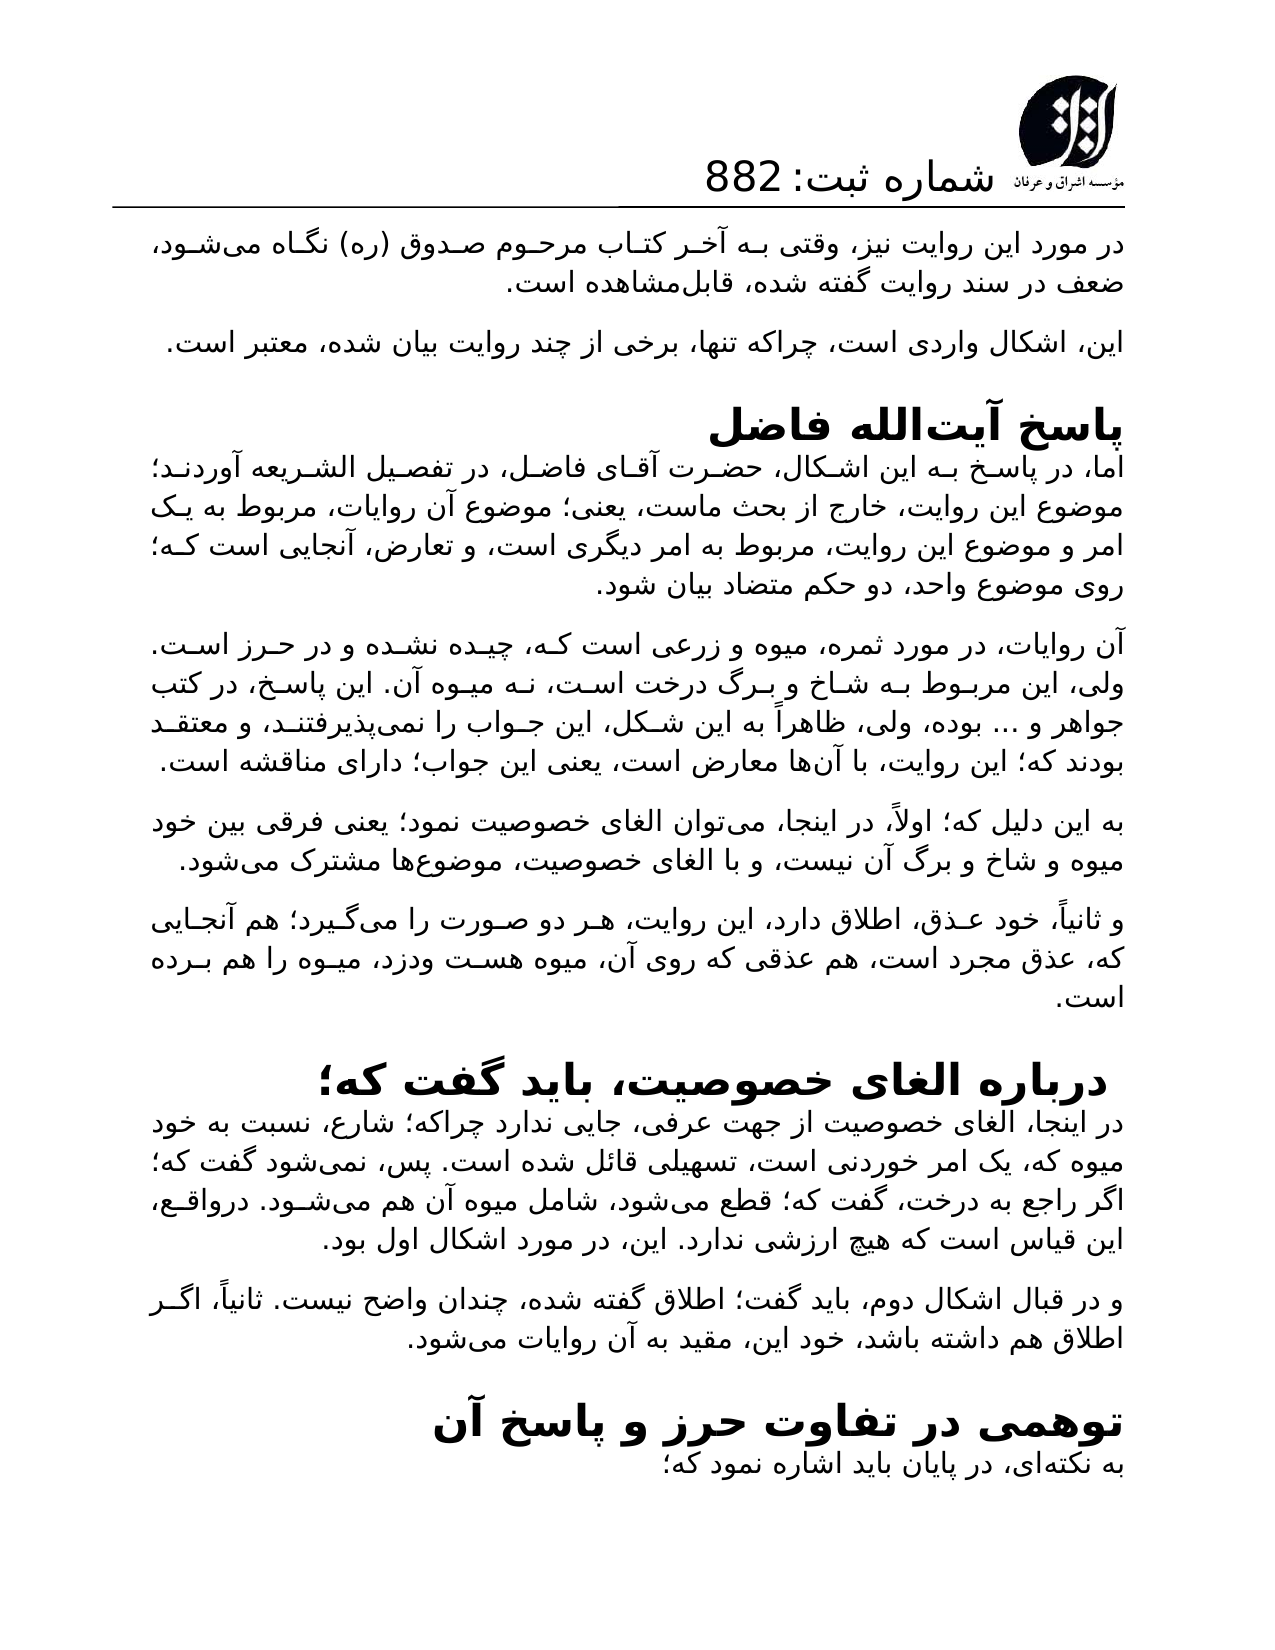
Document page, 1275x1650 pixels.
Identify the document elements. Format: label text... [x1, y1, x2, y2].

text به این دلیل که؛ اولاً، در اینجا، می‌توان الغای خصوصیت نمود؛ یعنی فرقی بین خود میوه و شاخ و برگ آن نیست، و با الغای خصوصیت، موضوع‌ها مشترک می‌شود. [150, 804, 1125, 877]
text آن روایات، در مورد ثمره، میوه و زرعی است که، چیده نشده و در حرز است. ولی، این مربوط به شاخ و برگ درخت است، نه میوه آن. این پاسخ، در کتب جواهر و ... بوده، ولی، ظاهراً به این شکل، این جواب را نمی‌پذیرفتند، و معتقد بودند که؛ این روایت، با آن‌ها معارض است، یعنی این جواب؛ دارای مناقشه است. [150, 627, 1125, 778]
text به نکته‌ای، در پایان باید اشاره نمود که؛ [150, 1447, 1125, 1481]
text و ثانیاً، خود عذق، اطلاق دارد، این روایت، هر دو صورت را می‌گیرد؛ هم آنجایی که، عذق مجرد است، هم عذقی که روی آن، میوه هست ودزد، میوه را هم برده است. [150, 903, 1125, 1014]
text این، اشکال واردی است، چراکه تنها، برخی از چند روایت بیان شده، معتبر است. [150, 325, 1125, 359]
picture [1010, 75, 1125, 192]
text در اینجا، الغای خصوصیت از جهت عرفی، جایی ندارد چراکه؛ شارع، نسبت به خود میوه که، یک امر خوردنی است، تسهیلی قائل شده است. پس، نمی‌شود گفت که؛ اگر راجع به درخت، گفت که؛ قطع می‌شود، شامل میوه آن هم می‌شود. درواقع، این قیاس است که هیچ ارزشی ندارد. این، در مورد اشکال اول بود. [150, 1106, 1125, 1257]
text در مورد این روایت نیز، وقتی به آخر کتاب مرحوم صدوق (ره) نگاه می‌شود، ضعف در سند روایت گفته شده، قابل‌مشاهده است. [150, 226, 1125, 299]
text و در قبال اشکال دوم، باید گفت؛ اطلاق گفته شده، چندان واضح نیست. ثانیاً، اگر اطلاق هم داشته باشد، خود این، مقید به آن روایات می‌شود. [150, 1282, 1125, 1355]
subtitle پاسخ آیت‌الله فاضل [150, 399, 1125, 451]
text اما، در پاسخ به این اشکال، حضرت آقای فاضل، در تفصیل الشریعه آوردند؛ موضوع این روایت، خارج از بحث ماست، یعنی؛ موضوع آن روایات، مربوط به یک امر و موضوع این روایت، مربوط به امر دیگری است، و تعارض، آنجایی است که؛ روی موضوع واحد، دو حکم متضاد بیان شود. [150, 451, 1125, 601]
subtitle درباره الغای خصوصیت، باید گفت که؛ [150, 1055, 1125, 1106]
subtitle توهمی در تفاوت حرز و پاسخ آن [150, 1396, 1125, 1447]
